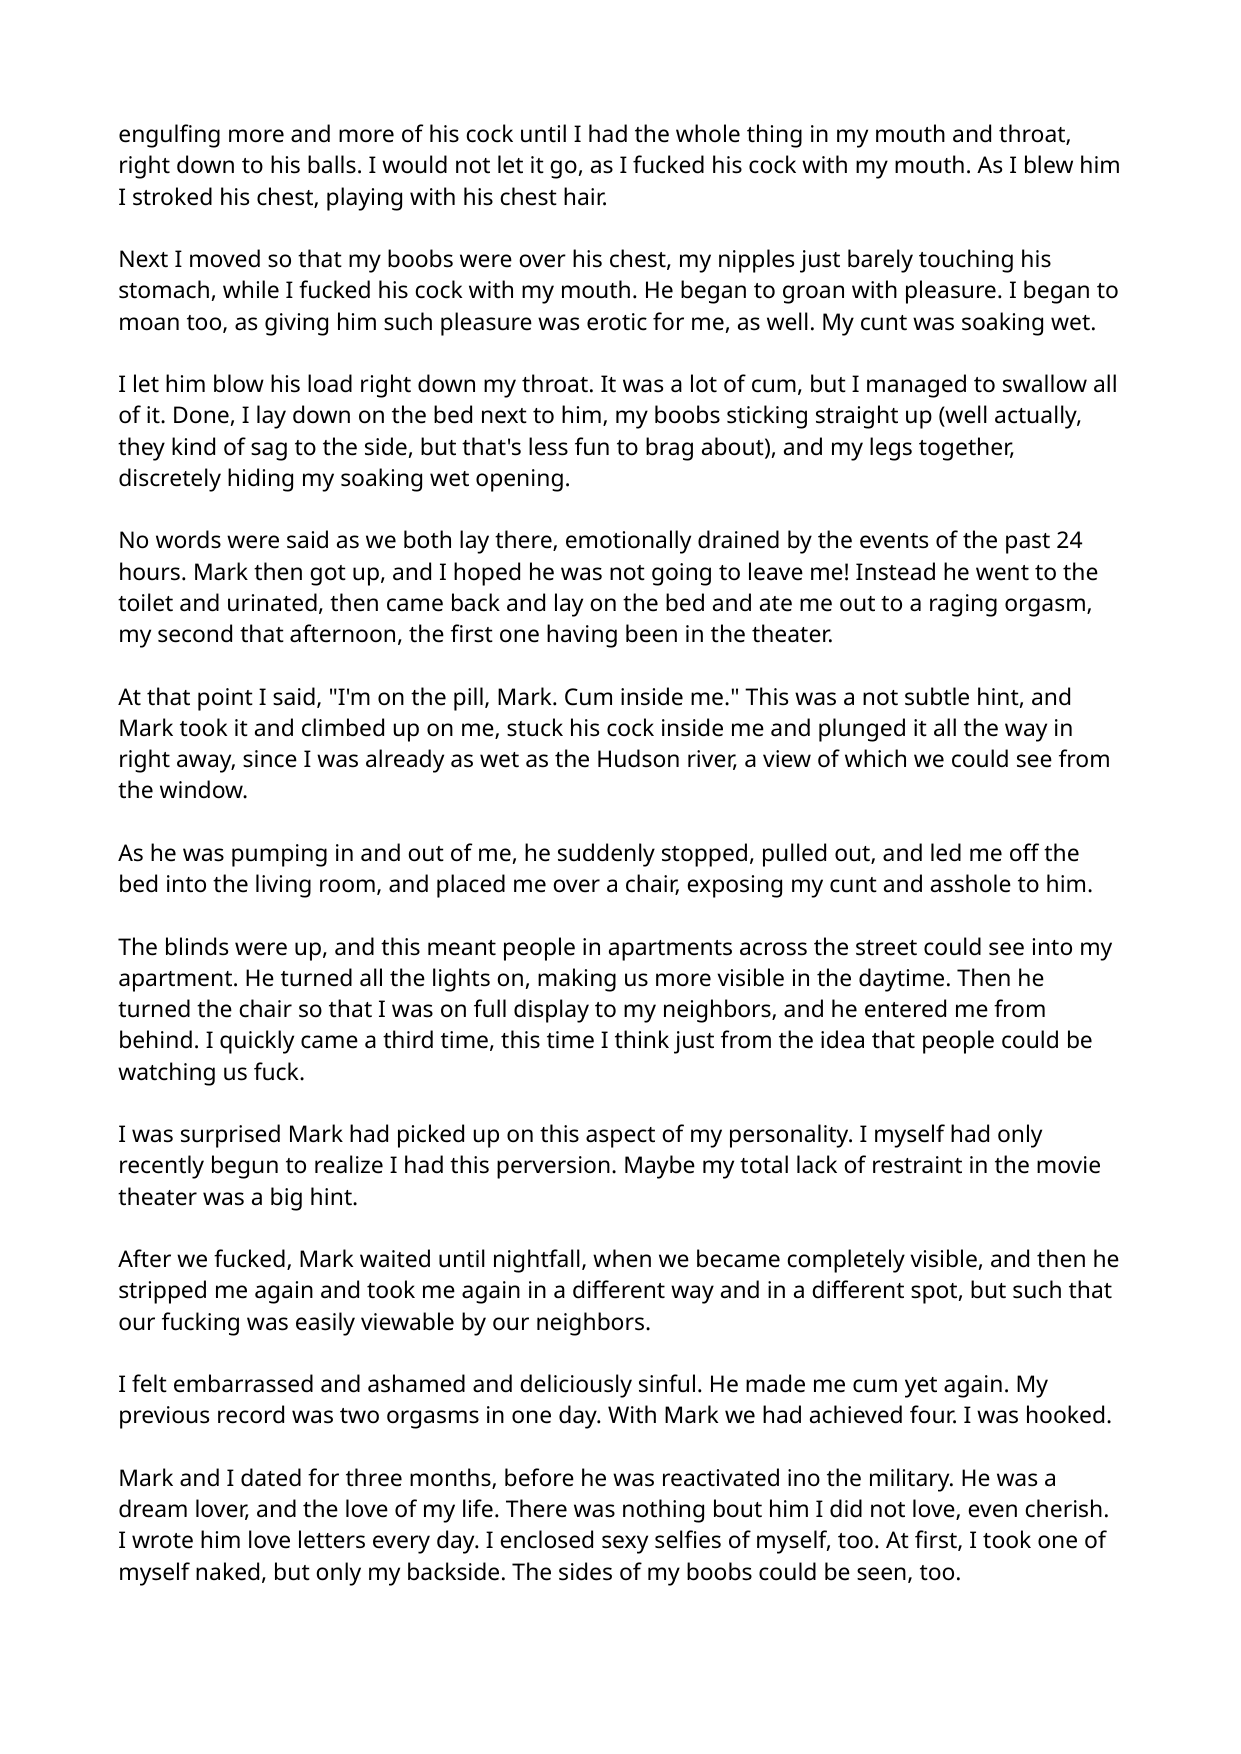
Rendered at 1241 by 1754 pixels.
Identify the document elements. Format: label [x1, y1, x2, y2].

text [118, 524, 1122, 1618]
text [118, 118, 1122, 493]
